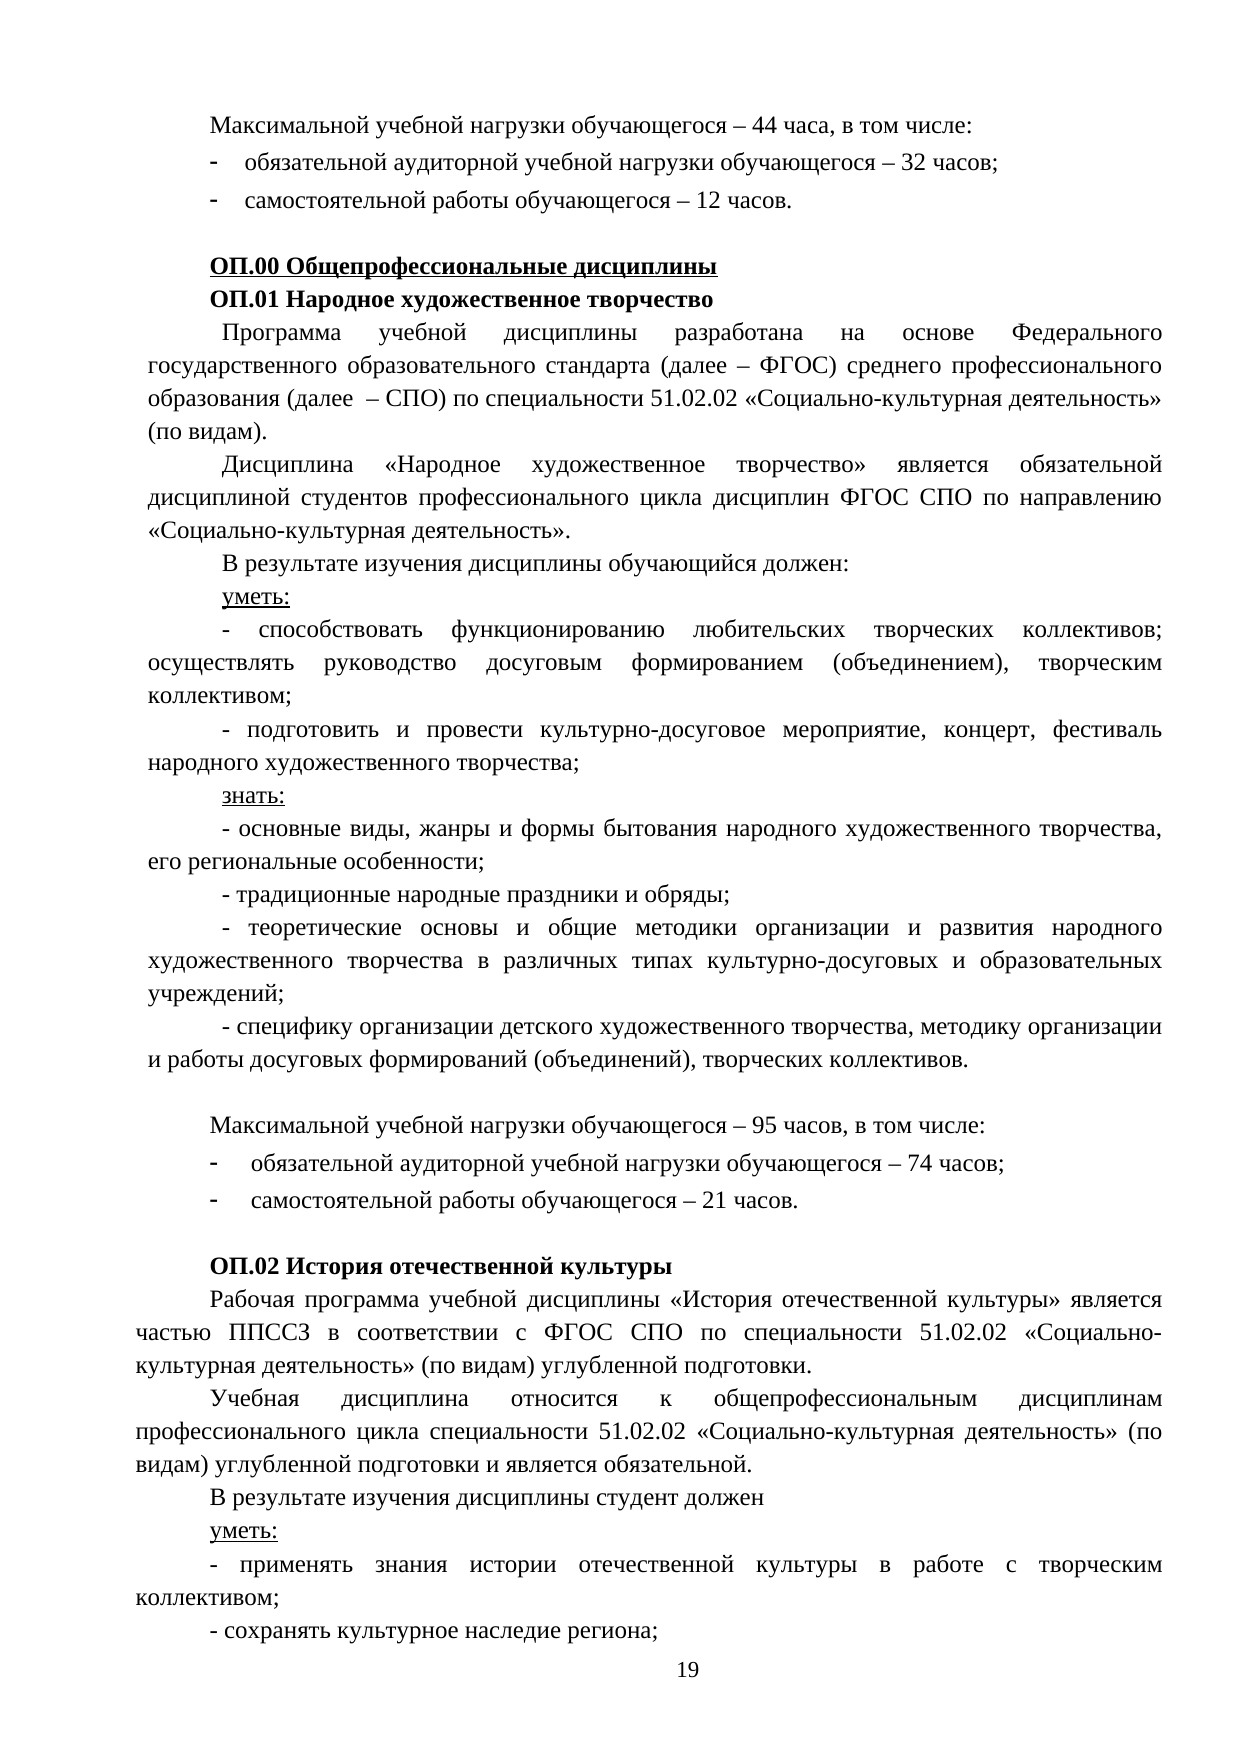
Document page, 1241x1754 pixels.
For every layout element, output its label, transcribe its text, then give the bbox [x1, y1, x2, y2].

text Максимальной учебной нагрузки обучающегося – 44 часа, в том числе: [135, 110, 1163, 139]
text В результате изучения дисциплины обучающийся должен: [148, 548, 1163, 577]
text ОП.00 Общепрофессиональные дисциплины [135, 251, 1163, 279]
text ОП.02 История отечественной культуры [135, 1251, 1163, 1280]
text - применять знания истории отечественной культуры в работе с творческим коллективом; [135, 1549, 1163, 1610]
text - подготовить и провести культурно-досуговое мероприятие, концерт, фестиваль народного художественного творчества; [148, 714, 1163, 775]
text Рабочая программа учебной дисциплины «История отечественной культуры» является частью ППССЗ в соответствии с ФГОС СПО по специальности 51.02.02 «Социально-культурная деятельность» (по видам) углубленной подготовки. [135, 1284, 1163, 1379]
text - теоретические основы и общие методики организации и развития народного художественного творчества в различных типах культурно-досуговых и образовательных учреждений; [148, 912, 1163, 1007]
text уметь: [148, 581, 1163, 610]
list самостоятельной работы обучающегося – 21 часов. [135, 1185, 1163, 1214]
text - традиционные народные праздники и обряды; [148, 879, 1163, 908]
text Учебная дисциплина относится к общепрофессиональным дисциплинам профессионального цикла специальности 51.02.02 «Социально-культурная деятельность» (по видам) углубленной подготовки и является обязательной. [135, 1383, 1163, 1478]
text - способствовать функционированию любительских творческих коллективов; осуществлять руководство досуговым формированием (объединением), творческим коллективом; [148, 614, 1163, 709]
list обязательной аудиторной учебной нагрузки обучающегося – 32 часов; [135, 147, 1163, 176]
text - сохранять культурное наследие региона; [135, 1615, 1163, 1643]
text ОП.01 Народное художественное творчество [135, 284, 1163, 312]
list обязательной аудиторной учебной нагрузки обучающегося – 74 часов; [135, 1148, 1163, 1177]
text уметь: [135, 1516, 1163, 1544]
text Дисциплина «Народное художественное творчество» является обязательной дисциплиной студентов профессионального цикла дисциплин ФГОС СПО по направлению «Социально-культурная деятельность». [148, 449, 1163, 544]
text В результате изучения дисциплины студент должен [135, 1482, 1163, 1511]
text - специфику организации детского художественного творчества, методику организации и работы досуговых формирований (объединений), творческих коллективов. [148, 1011, 1163, 1073]
text - основные виды, жанры и формы бытования народного художественного творчества, его региональные особенности; [148, 813, 1163, 875]
text знать: [148, 780, 1163, 808]
list самостоятельной работы обучающегося – 12 часов. [135, 185, 1163, 213]
text Программа учебной дисциплины разработана на основе Федерального государственного образовательного стандарта (далее – ФГОС) среднего профессионального образования (далее – СПО) по специальности 51.02.02 «Социально-культурная деятельность» (по видам). [148, 317, 1163, 445]
text Максимальной учебной нагрузки обучающегося – 95 часов, в том числе: [135, 1111, 1163, 1139]
